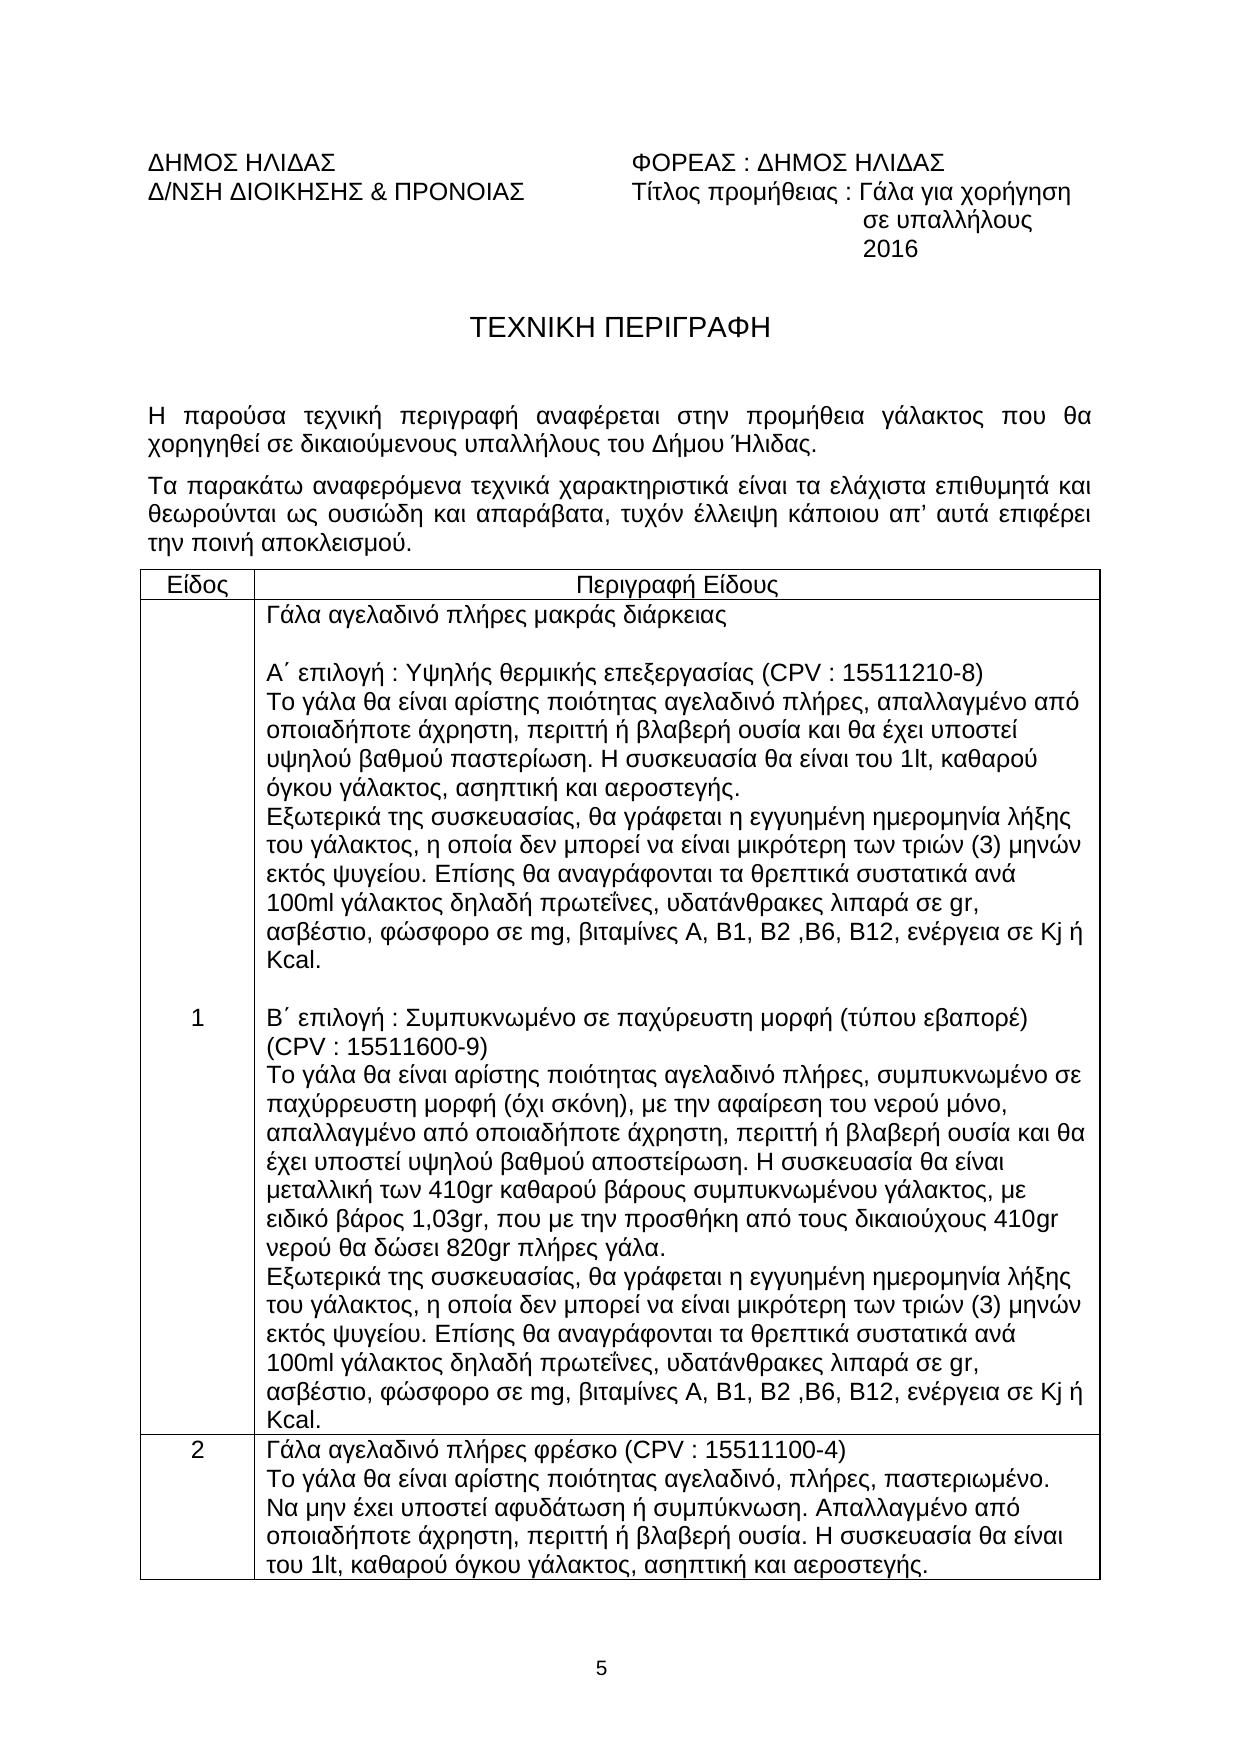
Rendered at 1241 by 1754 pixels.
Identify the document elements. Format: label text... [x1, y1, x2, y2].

table_cell 1 [141, 600, 254, 1434]
text Τα παρακάτω αναφερόμενα τεχνικά χαρακτηριστικά είναι τα ελάχιστα επιθυμητά και θεωρούνται ως ουσιώδη και απαράβατα, τυχόν έλλειψη κάποιου απ’ αυτά επιφέρει την ποινή αποκλεισμού. [148, 471, 1092, 557]
table_cell ΤΕΧΝΙΚΗ ΠΕΡΙΓΡΑΦΗ [136, 310, 1104, 343]
table_cell 2 [141, 1435, 254, 1579]
table_cell Γάλα αγελαδινό πλήρες μακράς διάρκειας Α΄ επιλογή : Υψηλής θερμικής επεξεργασίας (CPV : 15511210-8) Το γάλα θα είναι αρίστης ποιότητας αγελαδινό πλήρες, απαλλαγμένο από οποιαδήποτε άχρηστη, περιττή ή βλαβερή ουσία και θα έχει υποστεί υψηλού βαθμού παστερίωση. Η συσκευασία θα είναι του 1lt, καθαρού όγκου γάλακτος, ασηπτική και αεροστεγής. Εξωτερικά της συσκευασίας, θα γράφεται η εγγυημένη ημερομηνία λήξης του γάλακτος, η οποία δεν μπορεί να είναι μικρότερη των τριών (3) μηνών εκτός ψυγείου. Επίσης θα αναγράφονται τα θρεπτικά συστατικά ανά 100ml γάλακτος δηλαδή πρωτεΐνες, υδατάνθρακες λιπαρά σε gr, ασβέστιο, φώσφορο σε mg, βιταμίνες Α, Β1, Β2 ,Β6, Β12, ενέργεια σε Kj ή Kcal. Β΄ επιλογή : Συμπυκνωμένο σε παχύρευστη μορφή (τύπου εβαπορέ) (CPV : 15511600-9) Το γάλα θα είναι αρίστης ποιότητας αγελαδινό πλήρες, συμπυκνωμένο σε παχύρρευστη μορφή (όχι σκόνη), με την αφαίρεση του νερού μόνο, απαλλαγμένο από οποιαδήποτε άχρηστη, περιττή ή βλαβερή ουσία και θα έχει υποστεί υψηλού βαθμού αποστείρωση. Η συσκευασία θα είναι μεταλλική των 410gr καθαρού βάρους συμπυκνωμένου γάλακτος, με ειδικό βάρος 1,03gr, που με την προσθήκη από τους δικαιούχους 410gr νερού θα δώσει 820gr πλήρες γάλα. Εξωτερικά της συσκευασίας, θα γράφεται η εγγυημένη ημερομηνία λήξης του γάλακτος, η οποία δεν μπορεί να είναι μικρότερη των τριών (3) μηνών εκτός ψυγείου. Επίσης θα αναγράφονται τα θρεπτικά συστατικά ανά 100ml γάλακτος δηλαδή πρωτεΐνες, υδατάνθρακες λιπαρά σε gr, ασβέστιο, φώσφορο σε mg, βιταμίνες Α, Β1, Β2 ,Β6, Β12, ενέργεια σε Kj ή Kcal. [255, 600, 1099, 1434]
table_header Περιγραφή Είδους [255, 570, 1099, 599]
text Η παρούσα τεχνική περιγραφή αναφέρεται στην προμήθεια γάλακτος που θα χορηγηθεί σε δικαιούμενους υπαλλήλους του Δήμου Ήλιδας. [148, 401, 1092, 458]
table_header Είδος [141, 570, 254, 599]
table_header ΔΗΜΟΣ ΗΛΙΔΑΣ Δ/ΝΣΗ ΔΙΟΙΚΗΣΗΣ & ΠΡΟΝΟΙΑΣ [136, 148, 620, 309]
table_header ΦΟΡΕΑΣ : ΔΗΜΟΣ ΗΛΙΔΑΣ Τίτλος προμήθειας : Γάλα για χορήγηση σε υπαλλήλους 2016 [620, 148, 1104, 309]
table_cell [255, 1435, 1099, 1579]
